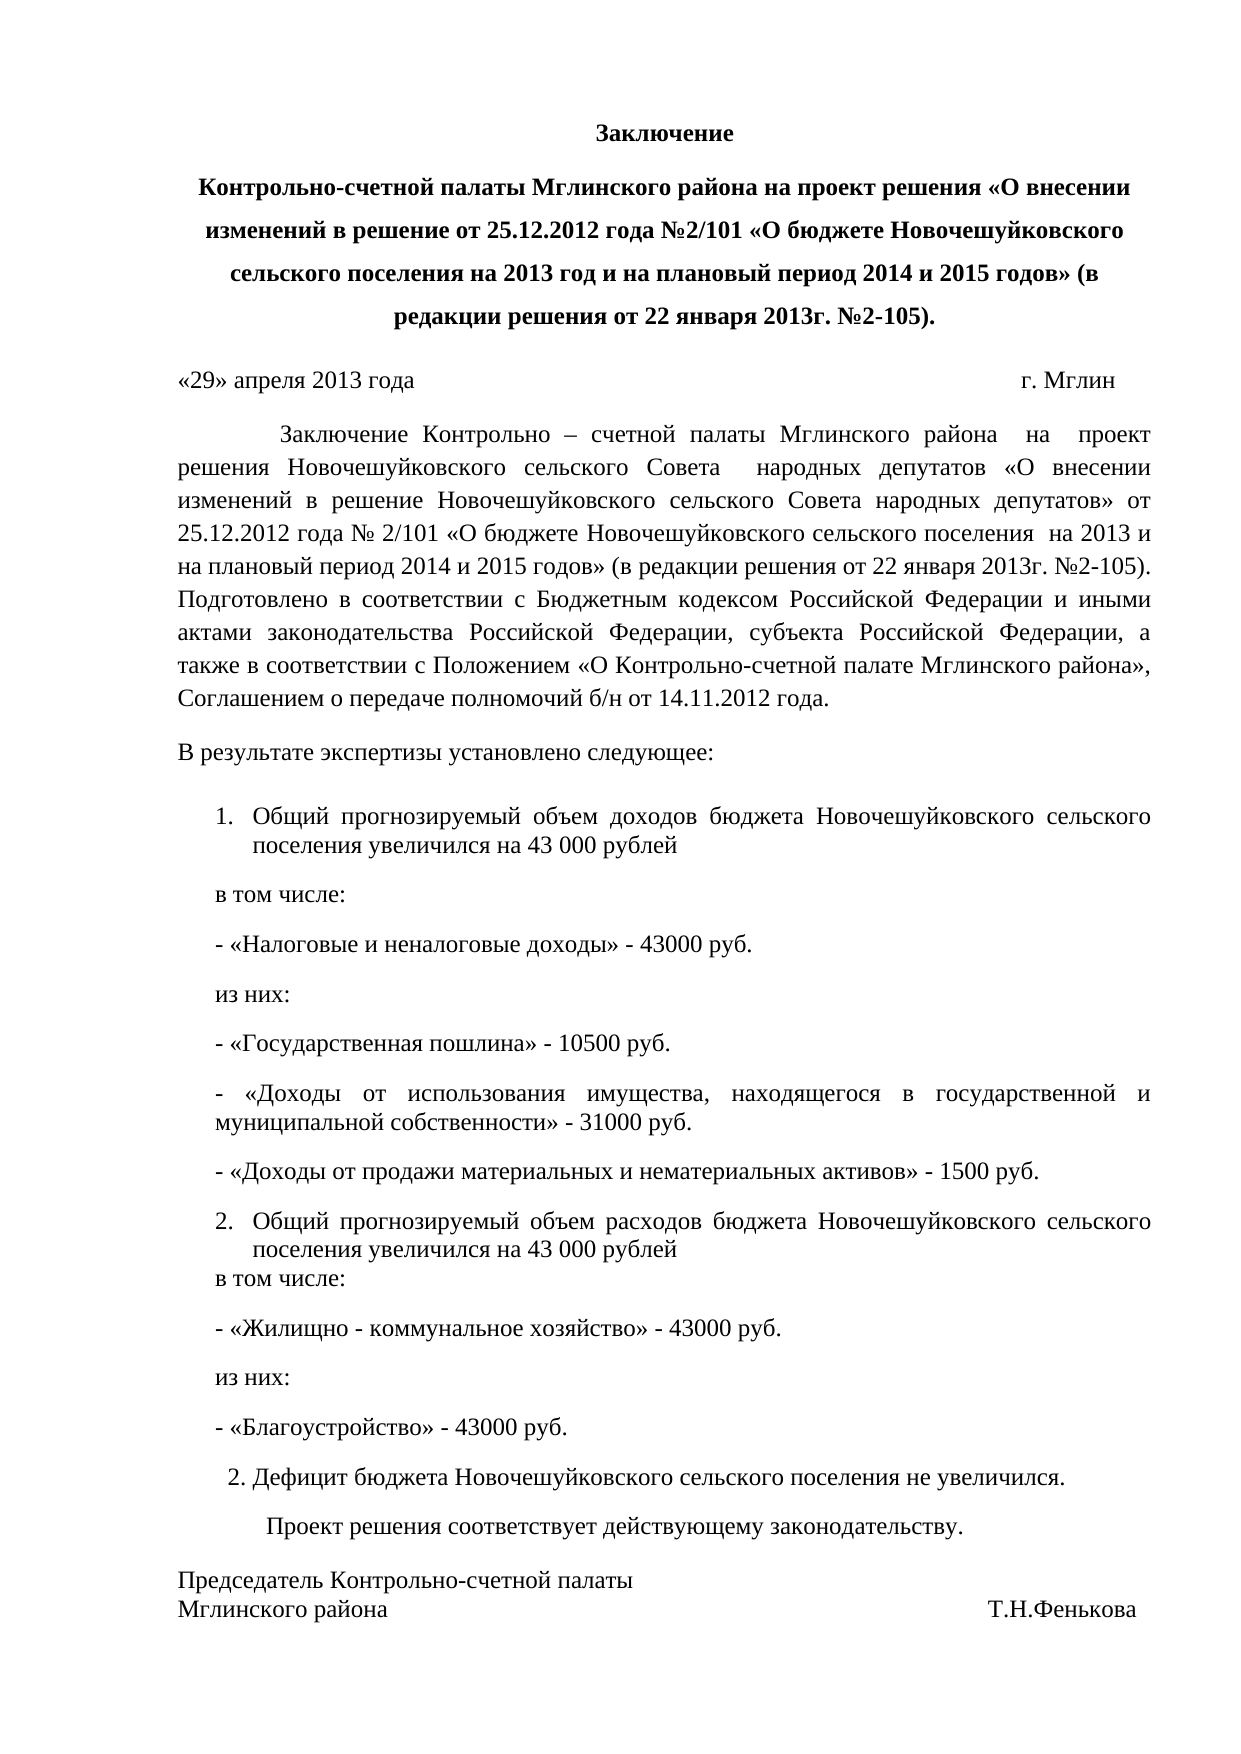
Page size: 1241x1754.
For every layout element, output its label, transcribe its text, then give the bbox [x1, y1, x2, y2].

list Общий прогнозируемый объем расходов бюджета Новочешуйковского сельского поселения увеличился на 43 000 рублей [215, 1206, 1152, 1263]
text Председатель Контрольно-счетной палаты [177, 1565, 1152, 1594]
text - «Благоустройство» - 43000 руб. [177, 1412, 1152, 1441]
text из них: [215, 979, 1152, 1007]
text - «Государственная пошлина» - 10500 руб. [215, 1028, 1152, 1057]
text Контрольно-счетной палаты Мглинского района на проект решения «О внесении изменений в решение от 25.12.2012 года №2/101 «О бюджете Новочешуйковского сельского поселения на 2013 год и на плановый период 2014 и 2015 годов» (в редакции решения от 22 января 2013г. №2-105). [177, 172, 1152, 330]
text Проект решения соответствует действующему законодательству. [177, 1511, 1152, 1540]
list Общий прогнозируемый объем доходов бюджета Новочешуйковского сельского поселения увеличился на 43 000 рублей [215, 801, 1152, 859]
text из них: [177, 1362, 1152, 1391]
text в том числе: [215, 879, 1152, 908]
text - «Доходы от продажи материальных и нематериальных активов» - 1500 руб. [215, 1156, 1152, 1185]
list в том числе: [177, 1263, 1152, 1292]
text - «Доходы от использования имущества, находящегося в государственной и муниципальной собственности» - 31000 руб. [215, 1078, 1152, 1135]
text - «Жилищно - коммунальное хозяйство» - 43000 руб. [177, 1313, 1152, 1342]
text В результате экспертизы установлено следующее: [177, 737, 1152, 766]
text «29» апреля 2013 года г. Мглин [177, 365, 1152, 394]
text Заключение [177, 118, 1152, 147]
text Заключение Контрольно – счетной палаты Мглинского района на проект решения Новочешуйковского сельского Совета народных депутатов «О внесении изменений в решение Новочешуйковского сельского Совета народных депутатов» от 25.12.2012 года № 2/101 «О бюджете Новочешуйковского сельского поселения на 2013 и на плановый период 2014 и 2015 годов» (в редакции решения от 22 января 2013г. №2-105). Подготовлено в соответствии с Бюджетным кодексом Российской Федерации и иными актами законодательства Российской Федерации, субъекта Российской Федерации, а также в соответствии с Положением «О Контрольно-счетной палате Мглинского района», Соглашением о передаче полномочий б/н от 14.11.2012 года. [177, 419, 1152, 712]
text - «Налоговые и неналоговые доходы» - 43000 руб. [215, 929, 1152, 958]
text Мглинского района Т.Н.Фенькова [177, 1594, 1152, 1622]
text 2. Дефицит бюджета Новочешуйковского сельского поселения не увеличился. [177, 1462, 1152, 1490]
